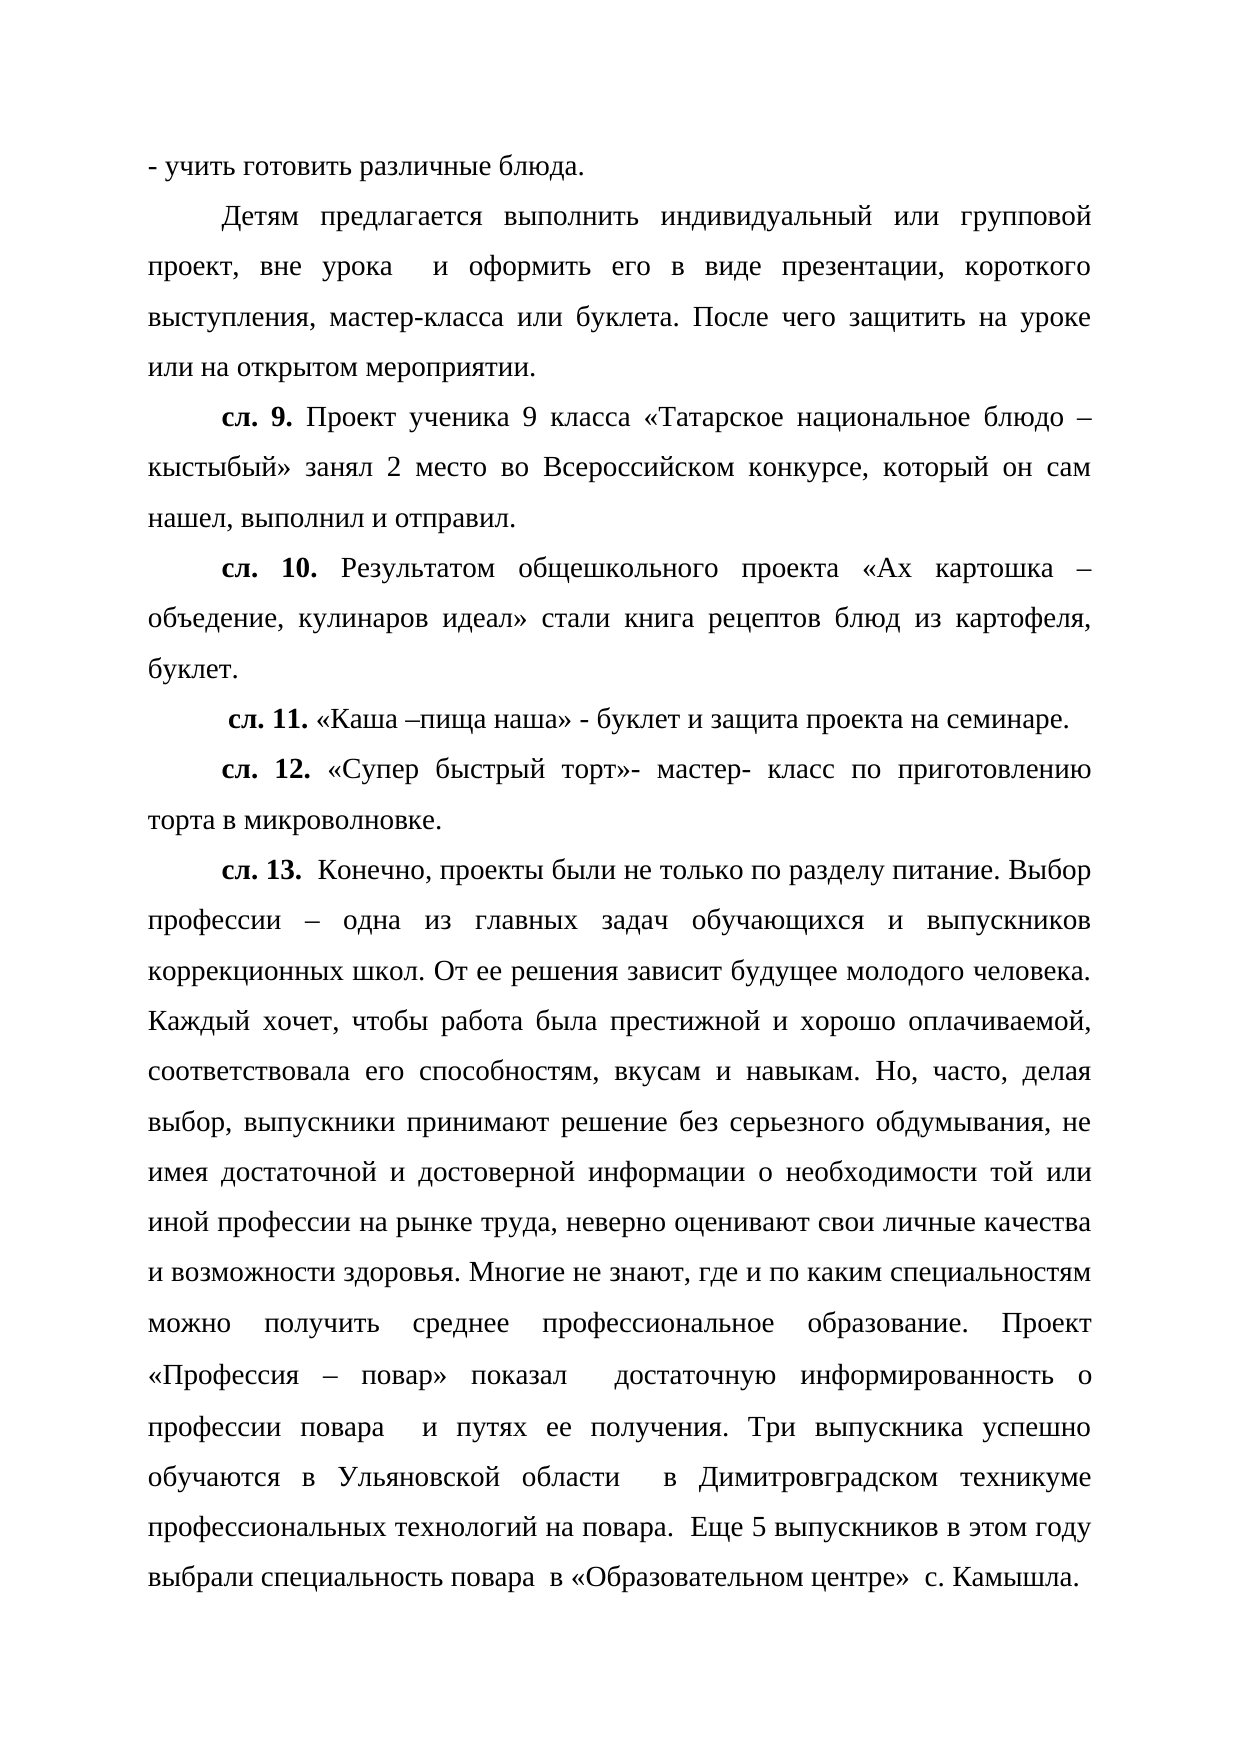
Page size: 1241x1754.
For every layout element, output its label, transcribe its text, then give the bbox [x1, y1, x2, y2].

text сл. 11. «Каша –пища наша» - буклет и защита проекта на семинаре. [148, 701, 1092, 735]
text сл. 9. Проект ученика 9 класса «Татарское национальное блюдо –кыстыбый» занял 2 место во Всероссийском конкурсе, который он сам нашел, выполнил и отправил. [148, 399, 1092, 533]
text сл. 12. «Супер быстрый торт»- мастер- класс по приготовлению торта в микроволновке. [148, 751, 1092, 835]
text Детям предлагается выполнить индивидуальный или групповой проект, вне урока и оформить его в виде презентации, короткого выступления, мастер-класса или буклета. После чего защитить на уроке или на открытом мероприятии. [148, 198, 1092, 382]
text сл. 13. Конечно, проекты были не только по разделу питание. Выбор профессии – одна из главных задач обучающихся и выпускников коррекционных школ. От ее решения зависит будущее молодого человека. Каждый хочет, чтобы работа была престижной и хорошо оплачиваемой, соответствовала его способностям, вкусам и навыкам. Но, часто, делая выбор, выпускники принимают решение без серьезного обдумывания, не имея достаточной и достоверной информации о необходимости той или иной профессии на рынке труда, неверно оценивают свои личные качества и возможности здоровья. Многие не знают, где и по каким специальностям можно получить среднее профессиональное образование. Проект «Профессия – повар» показал достаточную информированность о профессии повара и путях ее получения. Три выпускника успешно обучаются в Ульяновской области в Димитровградском техникуме профессиональных технологий на повара. Еще 5 выпускников в этом году выбрали специальность повара в «Образовательном центре» с. Камышла. [148, 852, 1092, 1593]
text сл. 10. Результатом общешкольного проекта «Ах картошка – объедение, кулинаров идеал» стали книга рецептов блюд из картофеля, буклет. [148, 550, 1092, 684]
text - учить готовить различные блюда. [148, 148, 1092, 181]
